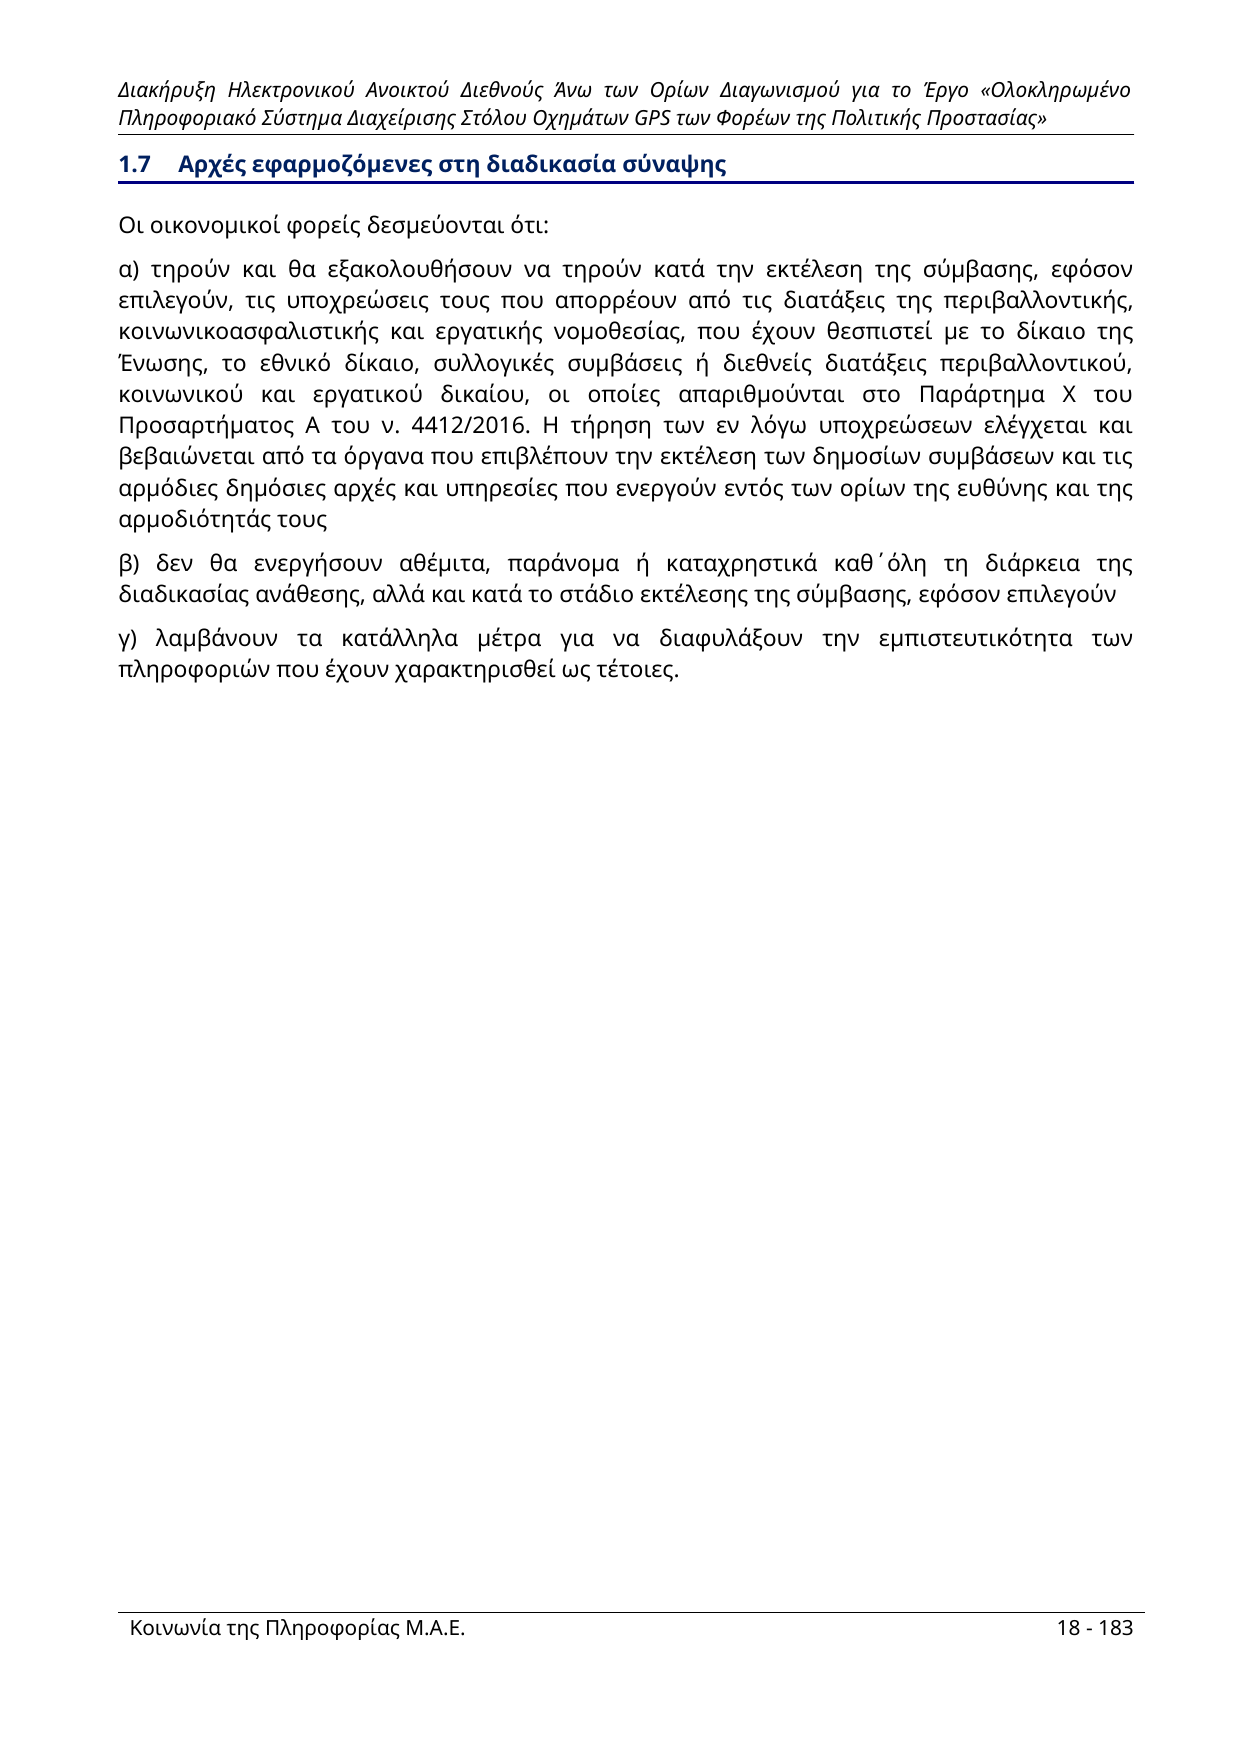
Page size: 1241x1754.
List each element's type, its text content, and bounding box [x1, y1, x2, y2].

text α) τηρούν και θα εξακολουθήσουν να τηρούν κατά την εκτέλεση της σύμβασης, εφόσον επιλεγούν, τις υποχρεώσεις τους που απορρέουν από τις διατάξεις της περιβαλλοντικής, κοινωνικοασφαλιστικής και εργατικής νομοθεσίας, που έχουν θεσπιστεί με το δίκαιο της Ένωσης, το εθνικό δίκαιο, συλλογικές συμβάσεις ή διεθνείς διατάξεις περιβαλλοντικού, κοινωνικού και εργατικού δικαίου, οι οποίες απαριθμούνται στο Παράρτημα Χ του Προσαρτήματος Α του ν. 4412/2016. Η τήρηση των εν λόγω υποχρεώσεων ελέγχεται και βεβαιώνεται από τα όργανα που επιβλέπουν την εκτέλεση των δημοσίων συμβάσεων και τις αρμόδιες δημόσιες αρχές και υπηρεσίες που ενεργούν εντός των ορίων της ευθύνης και της αρμοδιότητάς τους [118, 253, 1134, 534]
text Οι οικονομικοί φορείς δεσμεύονται ότι: [118, 209, 1134, 240]
text β) δεν θα ενεργήσουν αθέμιτα, παράνομα ή καταχρηστικά καθ΄όλη τη διάρκεια της διαδικασίας ανάθεσης, αλλά και κατά το στάδιο εκτέλεσης της σύμβασης, εφόσον επιλεγούν [118, 546, 1134, 609]
text γ) λαμβάνουν τα κατάλληλα μέτρα για να διαφυλάξουν την εμπιστευτικότητα των πληροφοριών που έχουν χαρακτηρισθεί ως τέτοιες. [118, 621, 1134, 684]
subtitle Αρχές εφαρμοζόμενες στη διαδικασία σύναψης [118, 147, 1134, 181]
